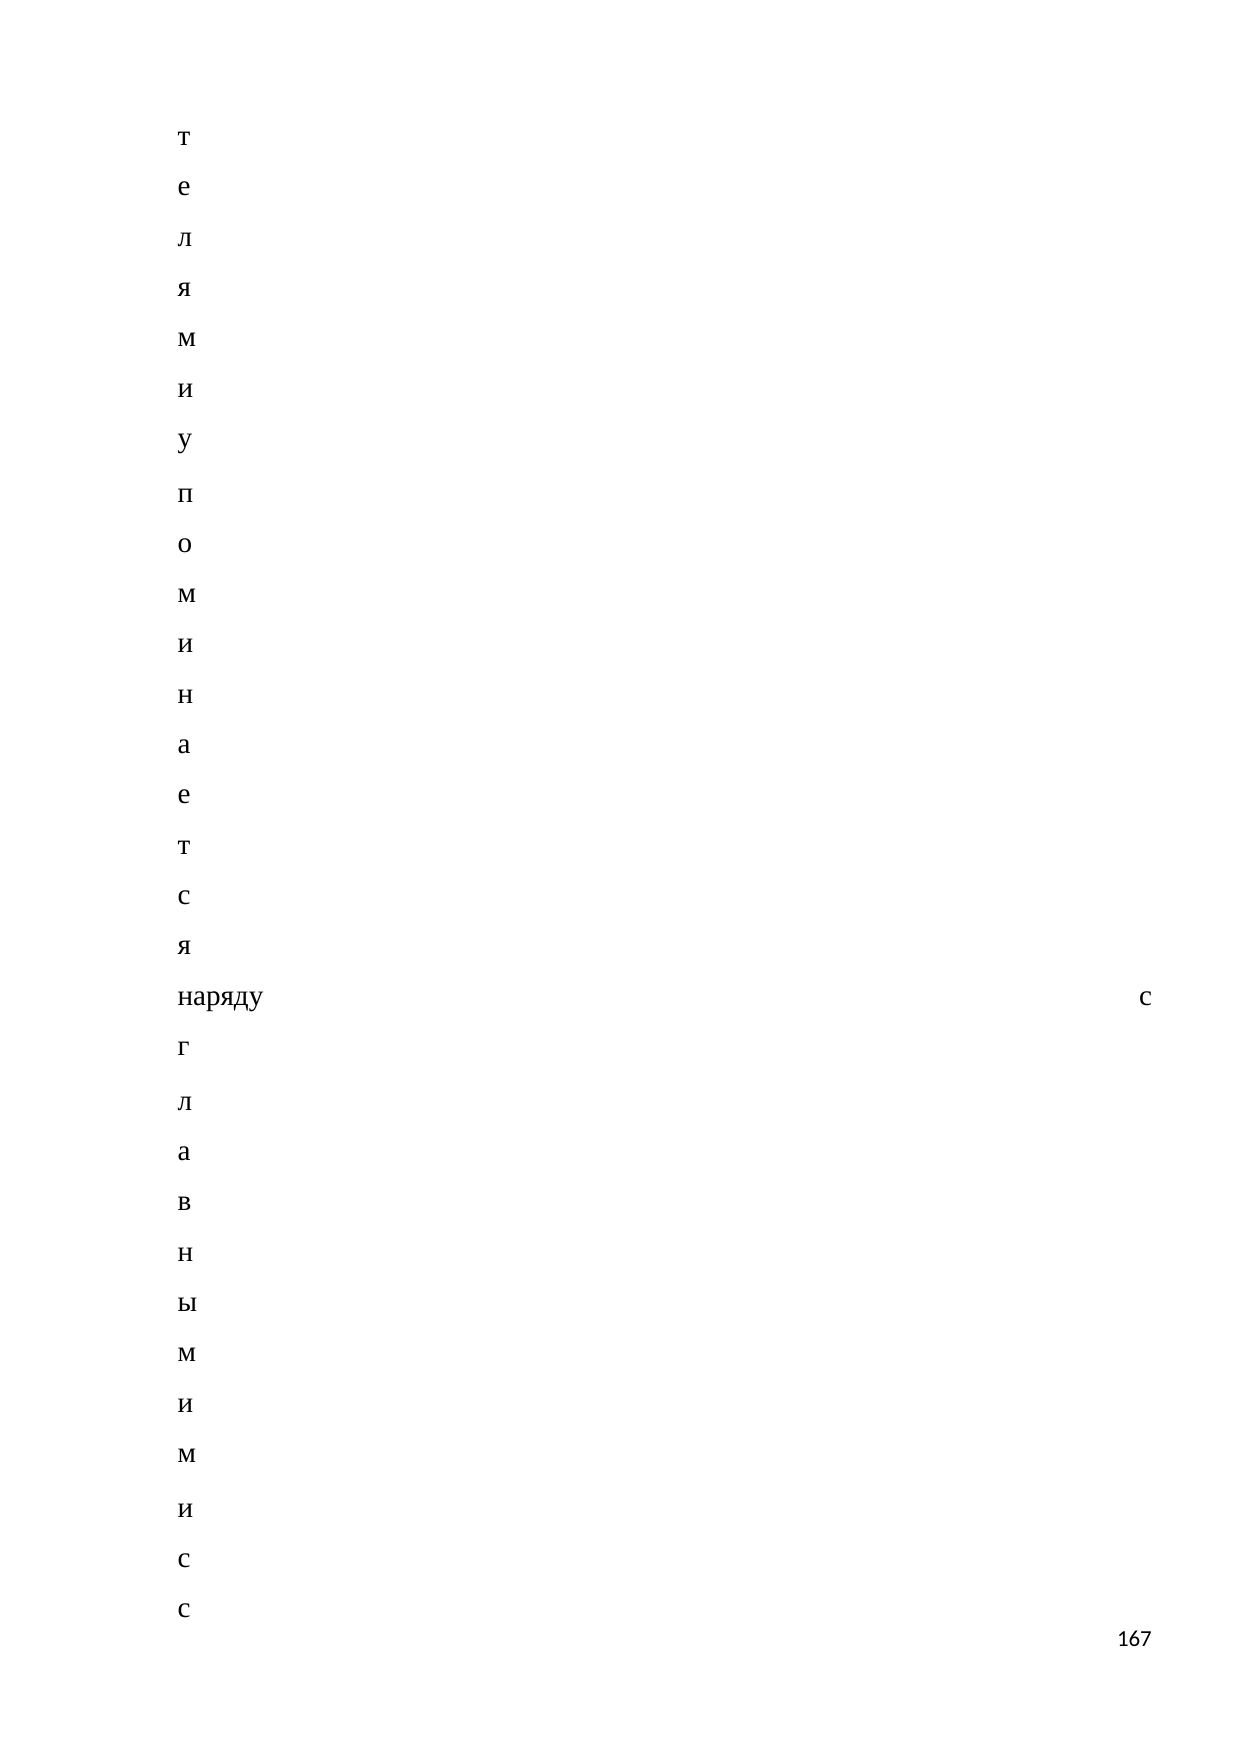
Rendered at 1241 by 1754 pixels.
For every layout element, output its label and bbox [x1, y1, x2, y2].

text [177, 118, 1152, 1624]
